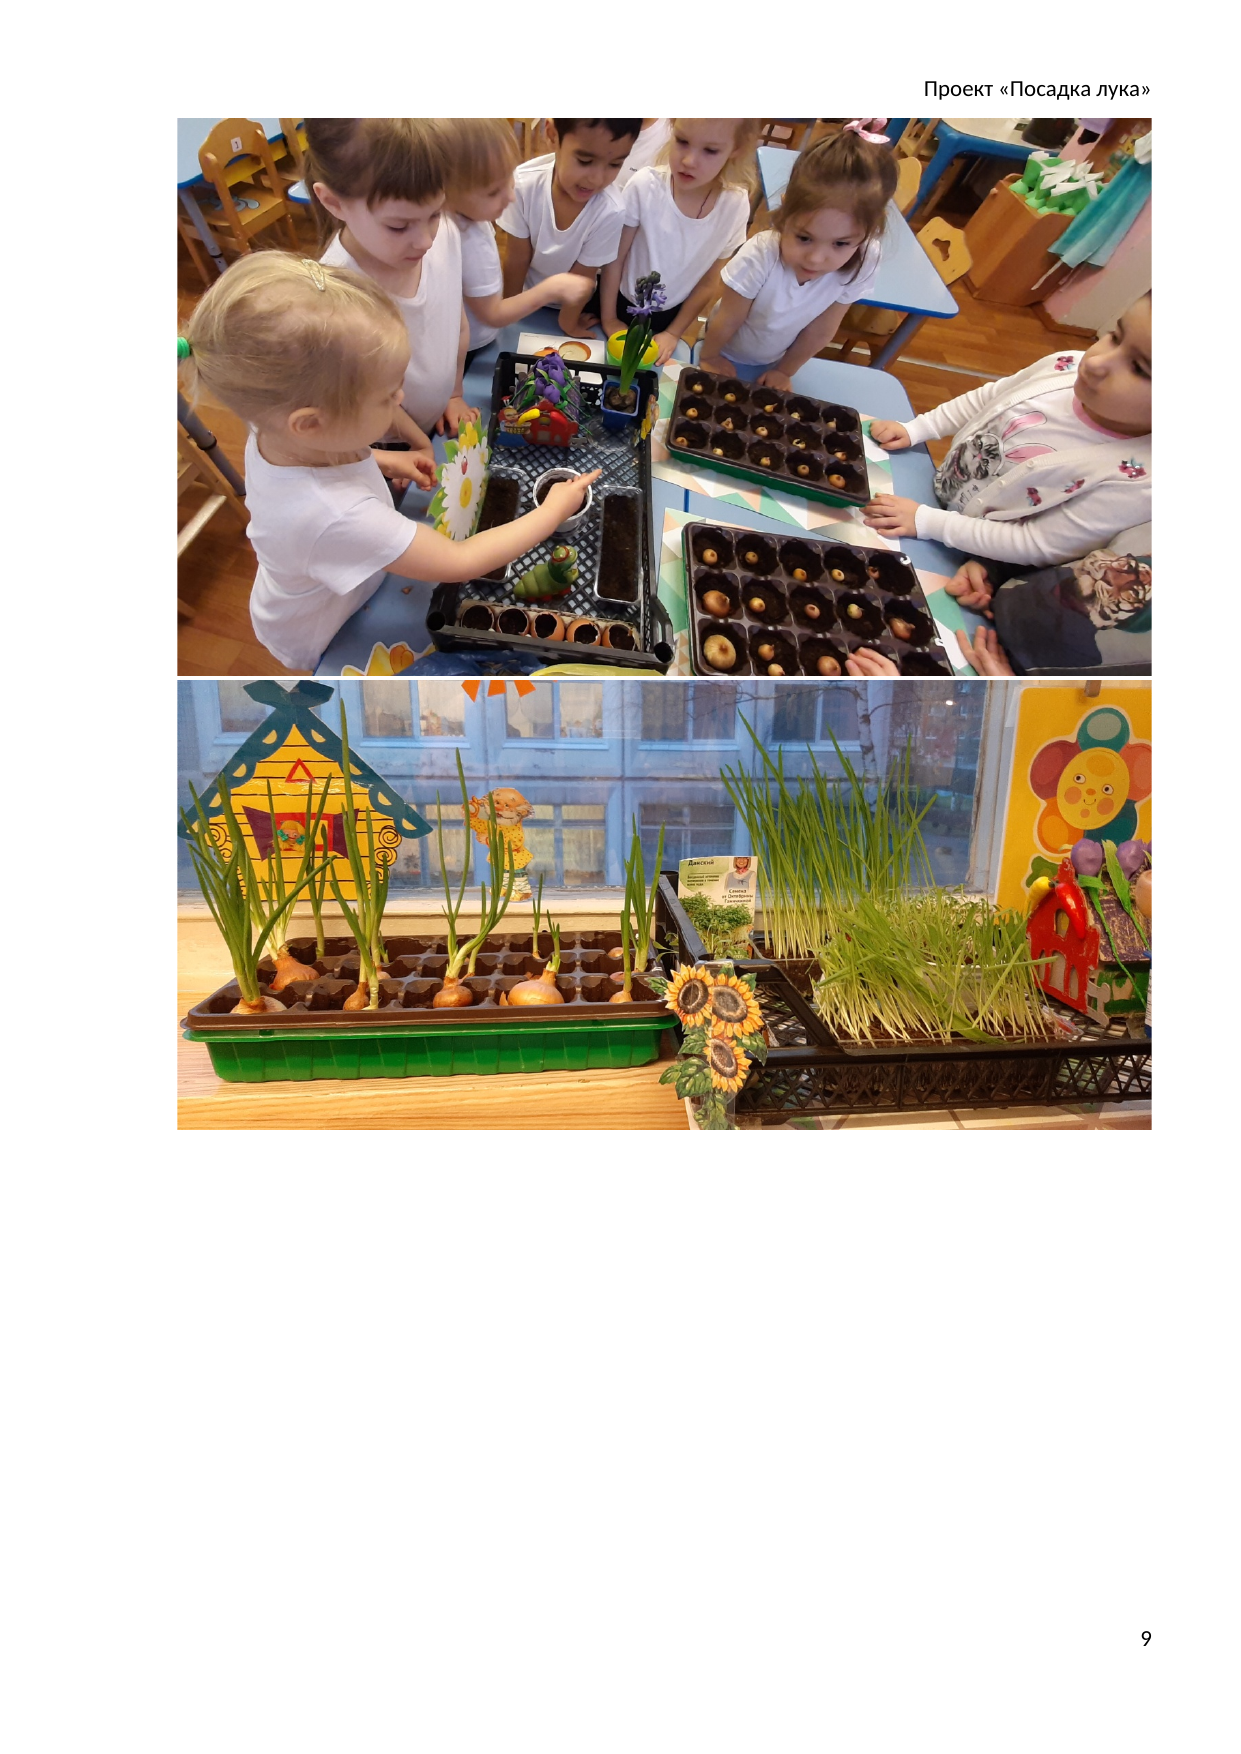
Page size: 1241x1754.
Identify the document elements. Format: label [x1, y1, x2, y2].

picture [177, 680, 1152, 1130]
picture [177, 118, 1152, 676]
